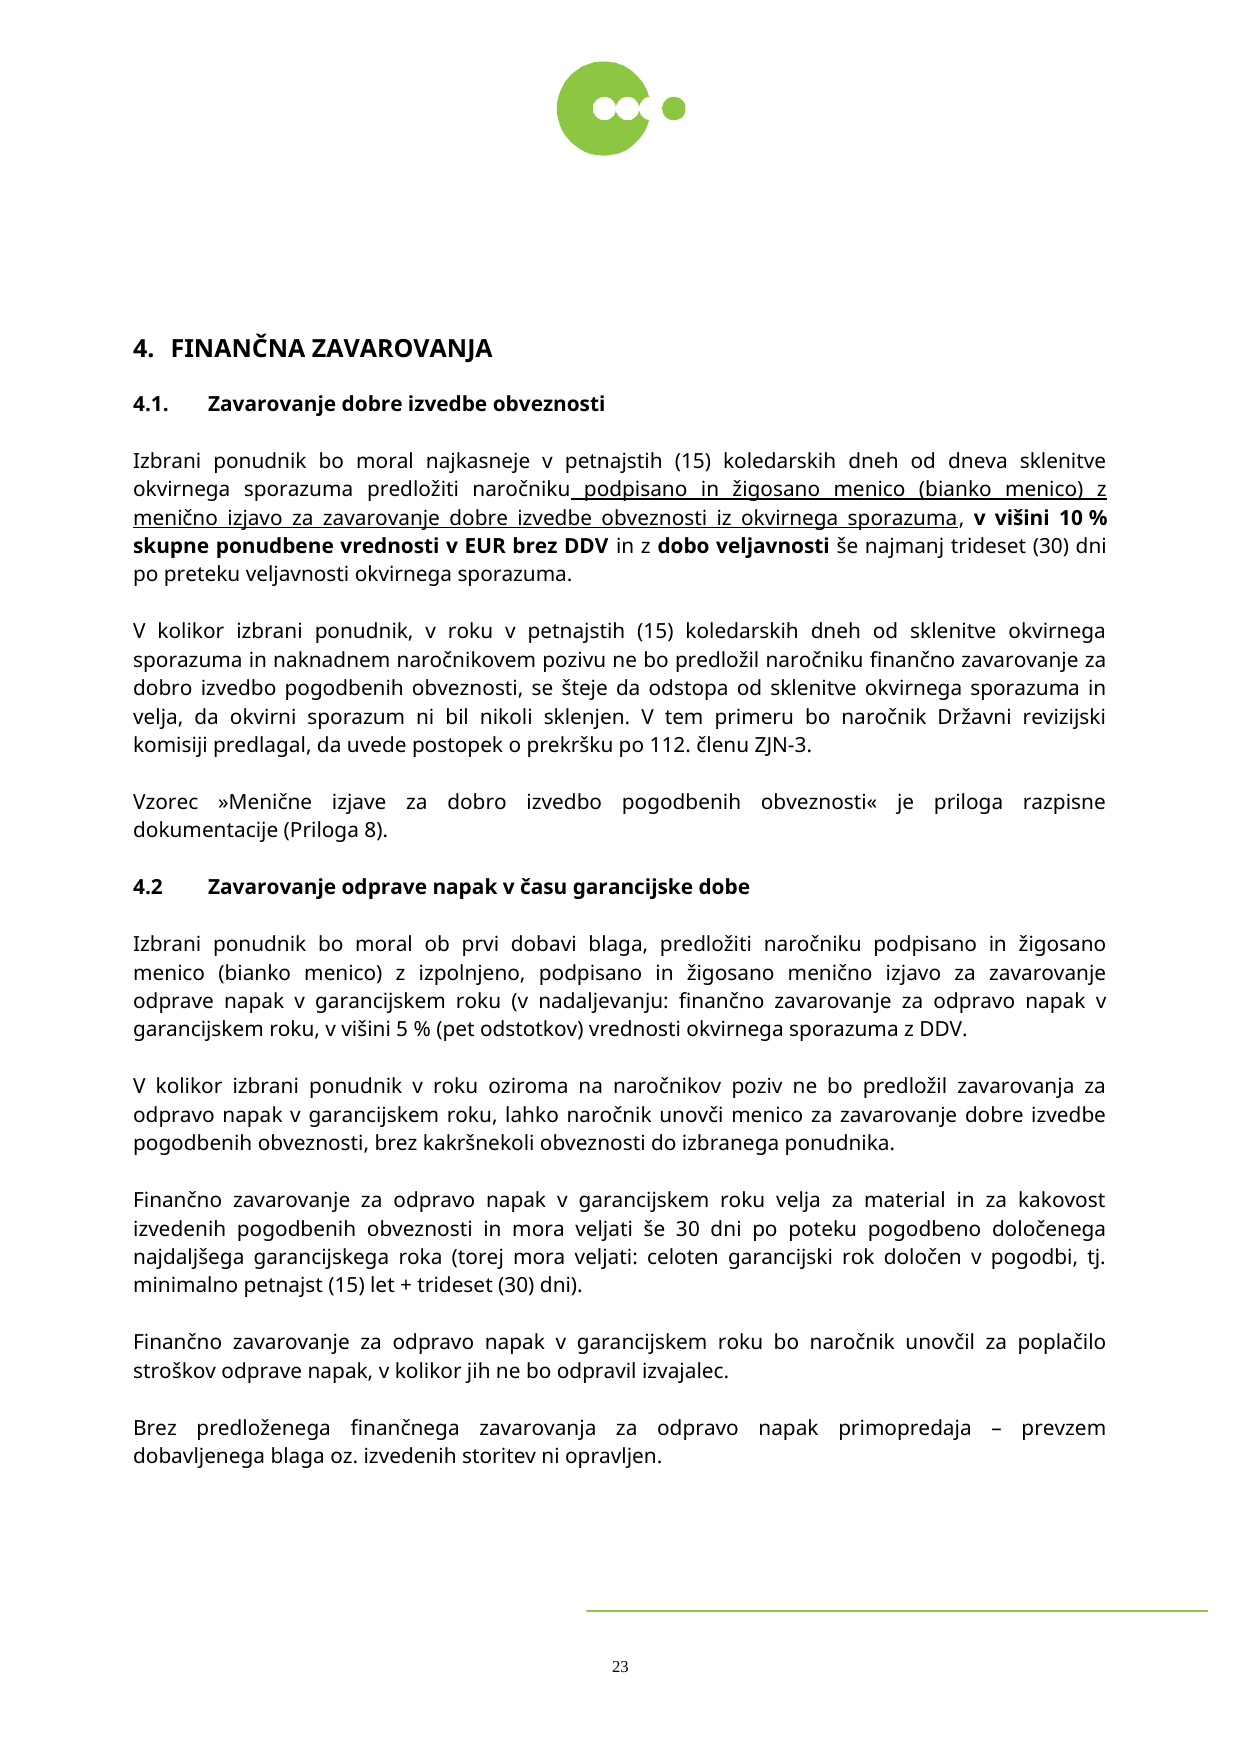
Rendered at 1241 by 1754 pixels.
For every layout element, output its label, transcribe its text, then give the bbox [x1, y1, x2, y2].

text Izbrani ponudnik bo moral ob prvi dobavi blaga, predložiti naročniku podpisano in žigosano menico (bianko menico) z izpolnjeno, podpisano in žigosano menično izjavo za zavarovanje odprave napak v garancijskem roku (v nadaljevanju: finančno zavarovanje za odpravo napak v garancijskem roku, v višini 5 % (pet odstotkov) vrednosti okvirnega sporazuma z DDV. [133, 929, 1107, 1043]
text Izbrani ponudnik bo moral najkasneje v petnajstih (15) koledarskih dneh od dneva sklenitve okvirnega sporazuma predložiti naročniku podpisano in žigosano menico (bianko menico) z menično izjavo za zavarovanje dobre izvedbe obveznosti iz okvirnega sporazuma, v višini 10 % skupne ponudbene vrednosti v EUR brez DDV in z dobo veljavnosti še najmanj trideset (30) dni po preteku veljavnosti okvirnega sporazuma. [133, 446, 1107, 588]
list Zavarovanje dobre izvedbe obveznosti [133, 389, 1107, 417]
list Zavarovanje odprave napak v času garancijske dobe [133, 872, 1107, 901]
text Brez predloženega finančnega zavarovanja za odpravo napak primopredaja – prevzem dobavljenega blaga oz. izvedenih storitev ni opravljen. [133, 1413, 1107, 1469]
list FINANČNA ZAVAROVANJA [133, 331, 1107, 365]
text V kolikor izbrani ponudnik v roku oziroma na naročnikov poziv ne bo predložil zavarovanja za odpravo napak v garancijskem roku, lahko naročnik unovči menico za zavarovanje dobre izvedbe pogodbenih obveznosti, brez kakršnekoli obveznosti do izbranega ponudnika. [133, 1071, 1107, 1157]
text Vzorec »Menične izjave za dobro izvedbo pogodbenih obveznosti« je priloga razpisne dokumentacije (Priloga 8). [133, 787, 1107, 844]
text V kolikor izbrani ponudnik, v roku v petnajstih (15) koledarskih dneh od sklenitve okvirnega sporazuma in naknadnem naročnikovem pozivu ne bo predložil naročniku finančno zavarovanje za dobro izvedbo pogodbenih obveznosti, se šteje da odstopa od sklenitve okvirnega sporazuma in velja, da okvirni sporazum ni bil nikoli sklenjen. V tem primeru bo naročnik Državni revizijski komisiji predlagal, da uvede postopek o prekršku po 112. členu ZJN-3. [133, 616, 1107, 759]
text Finančno zavarovanje za odpravo napak v garancijskem roku velja za material in za kakovost izvedenih pogodbenih obveznosti in mora veljati še 30 dni po poteku pogodbeno določenega najdaljšega garancijskega roka (torej mora veljati: celoten garancijski rok določen v pogodbi, tj. minimalno petnajst (15) let + trideset (30) dni). [133, 1185, 1107, 1299]
text Finančno zavarovanje za odpravo napak v garancijskem roku bo naročnik unovčil za poplačilo stroškov odprave napak, v kolikor jih ne bo odpravil izvajalec. [133, 1327, 1107, 1384]
